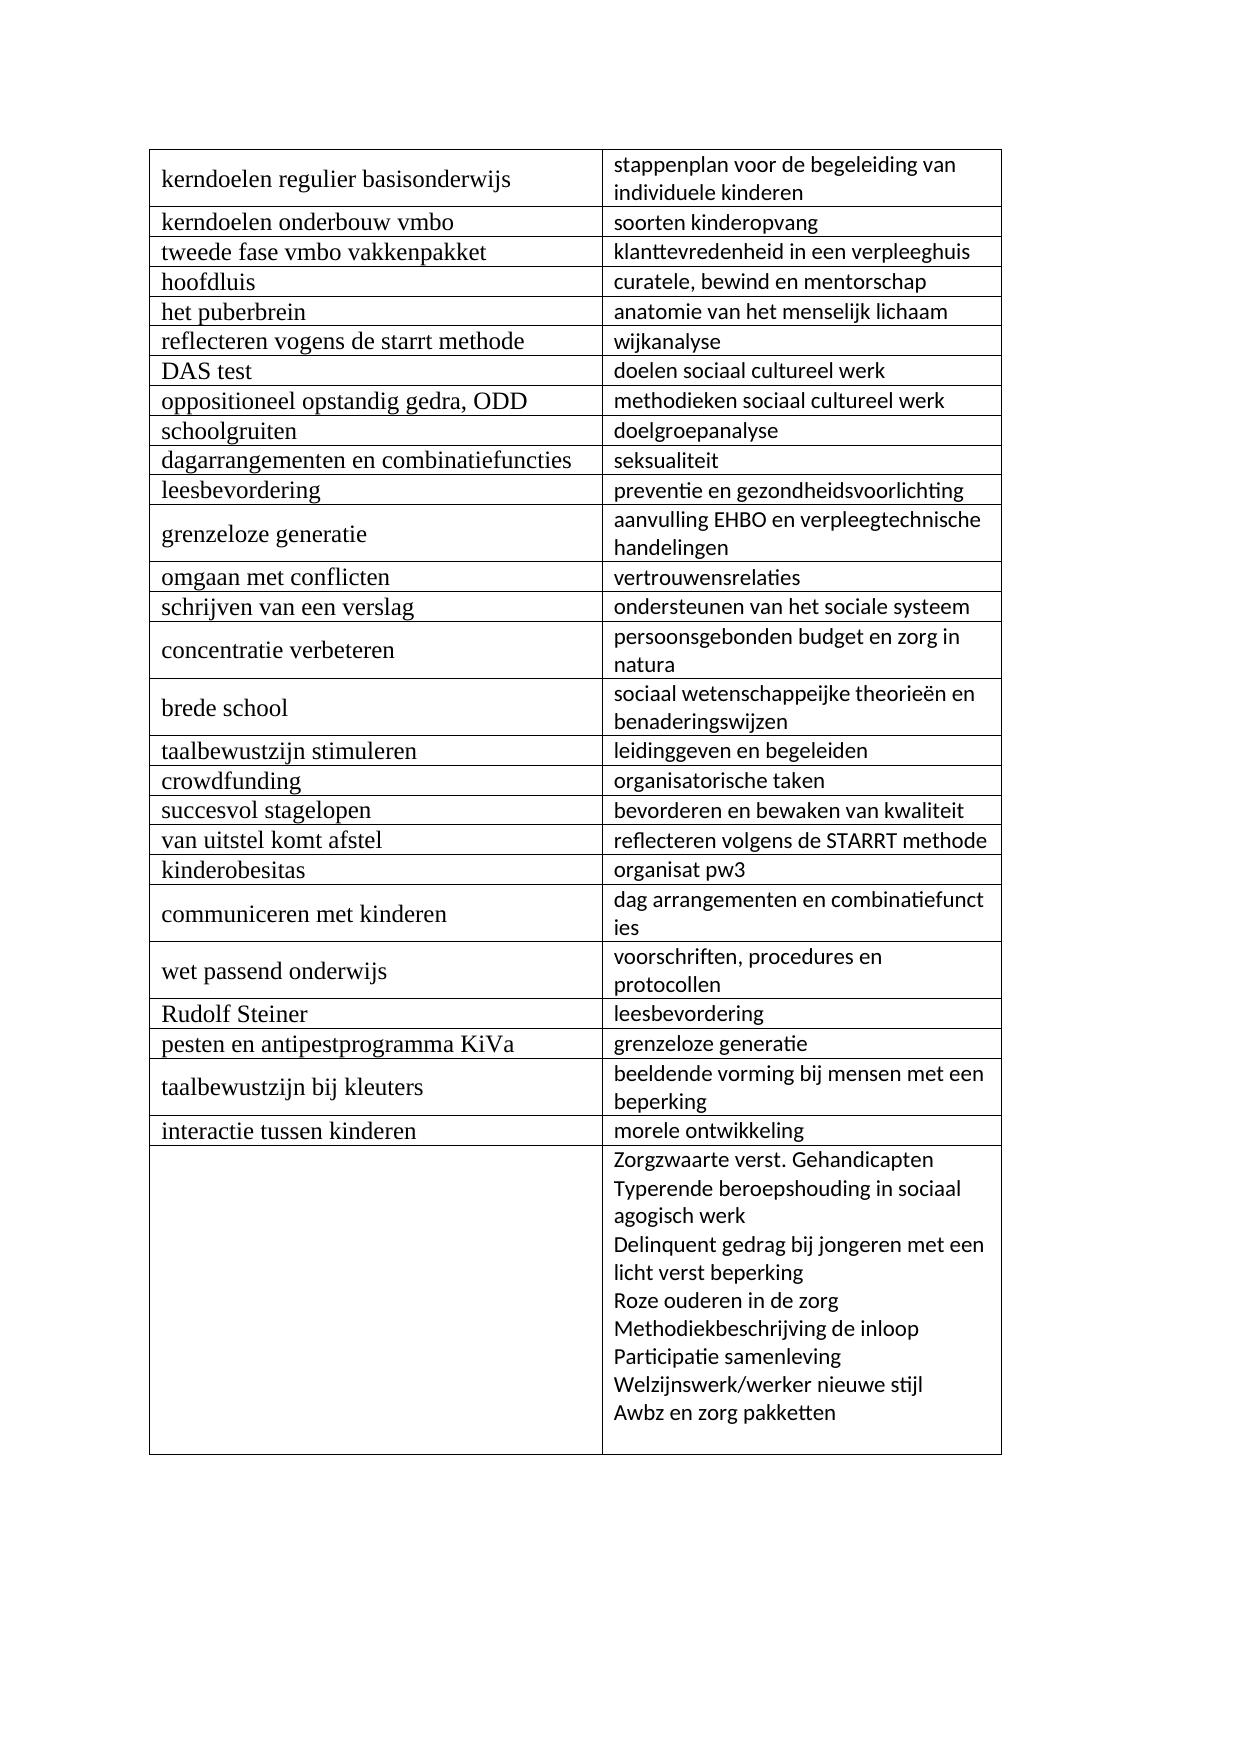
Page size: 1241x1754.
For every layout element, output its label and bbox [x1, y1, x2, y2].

table_cell [148, 148, 1009, 1558]
